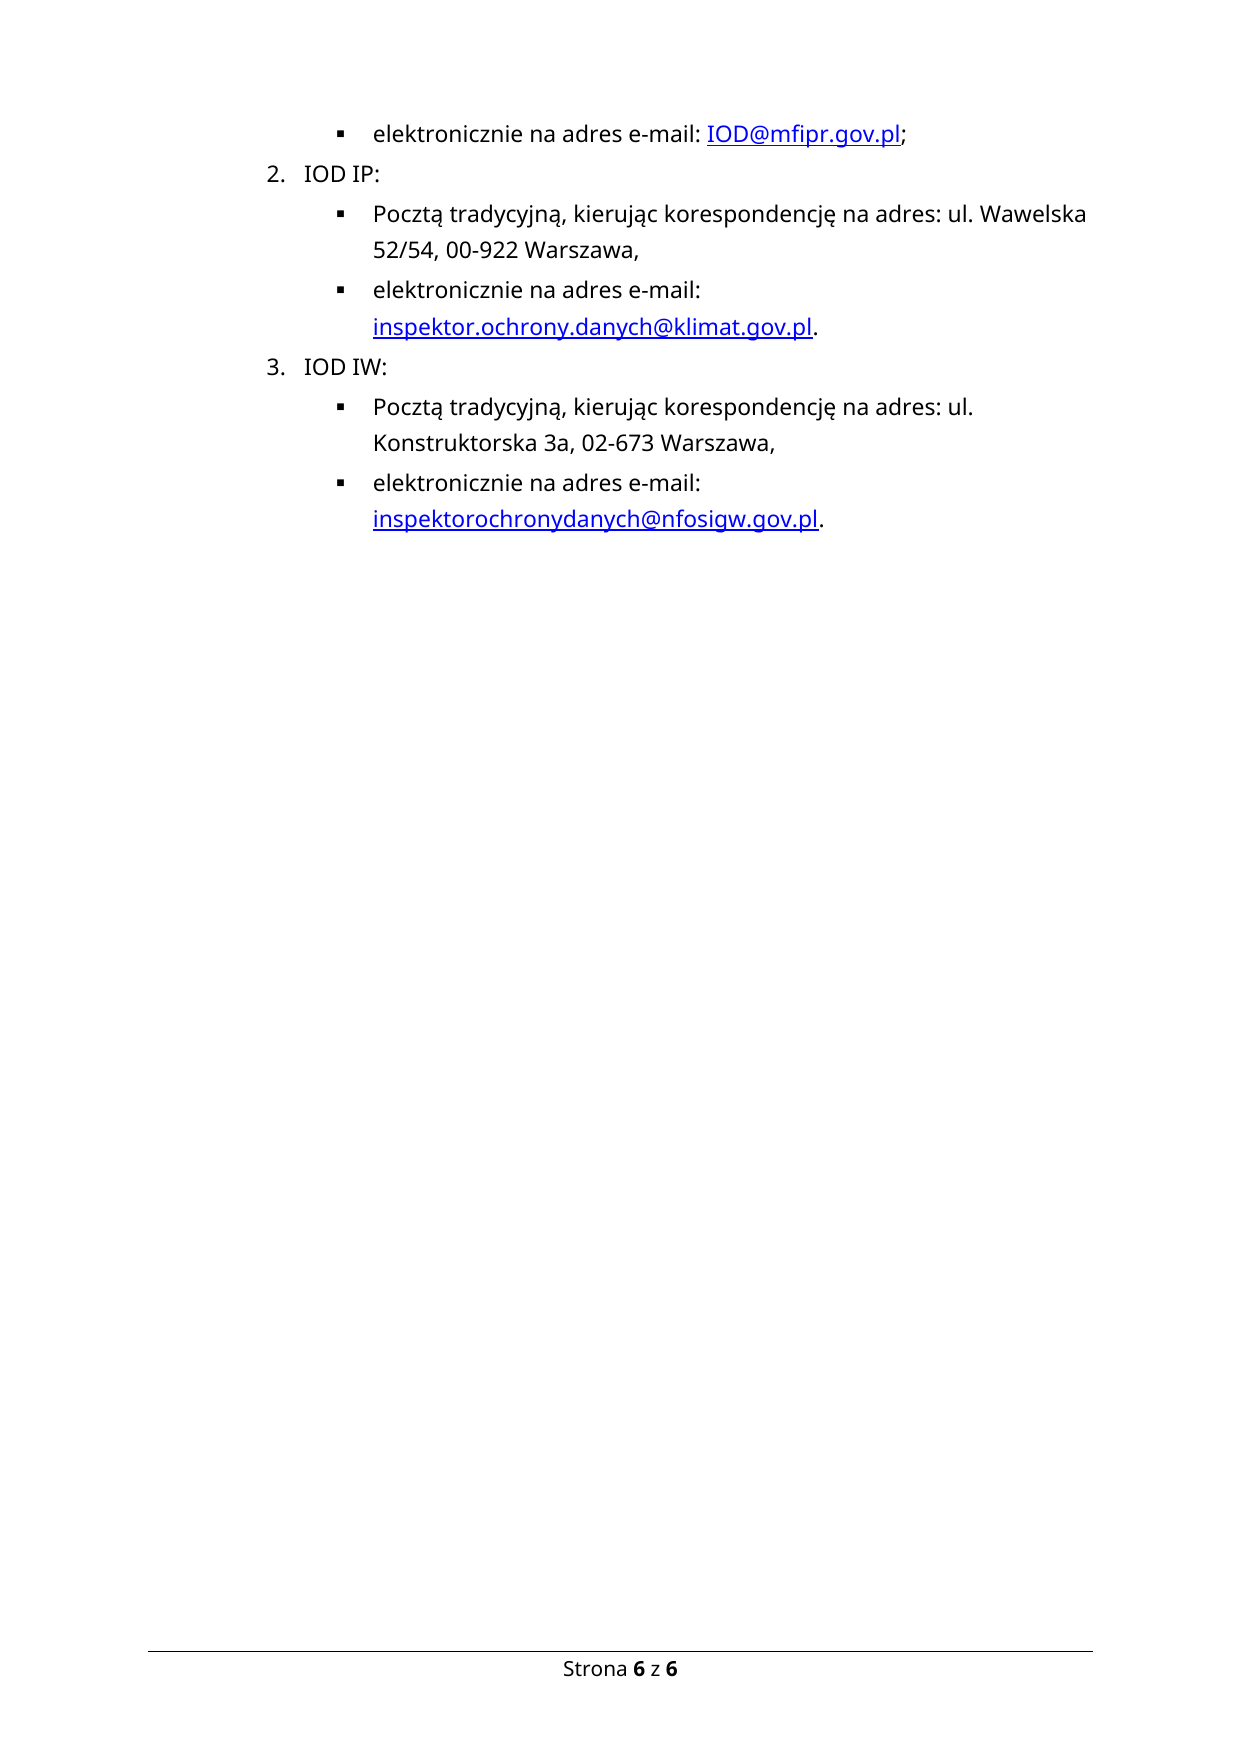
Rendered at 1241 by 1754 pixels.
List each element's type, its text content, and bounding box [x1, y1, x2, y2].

list IOD IW: [266, 351, 1093, 382]
list elektronicznie na adres e-mail: inspektorochronydanych@nfosigw.gov.pl. [335, 467, 1093, 534]
list elektronicznie na adres e-mail: IOD@mfipr.gov.pl; [335, 118, 1093, 149]
list IOD IP: [266, 158, 1093, 189]
list elektronicznie na adres e-mail: inspektor.ochrony.danych@klimat.gov.pl. [335, 274, 1093, 342]
list Pocztą tradycyjną, kierując korespondencję na adres: ul. Konstruktorska 3a, 02-673 Warszawa, [335, 391, 1093, 458]
list Pocztą tradycyjną, kierując korespondencję na adres: ul. Wawelska 52/54, 00-922 Warszawa, [335, 198, 1093, 266]
